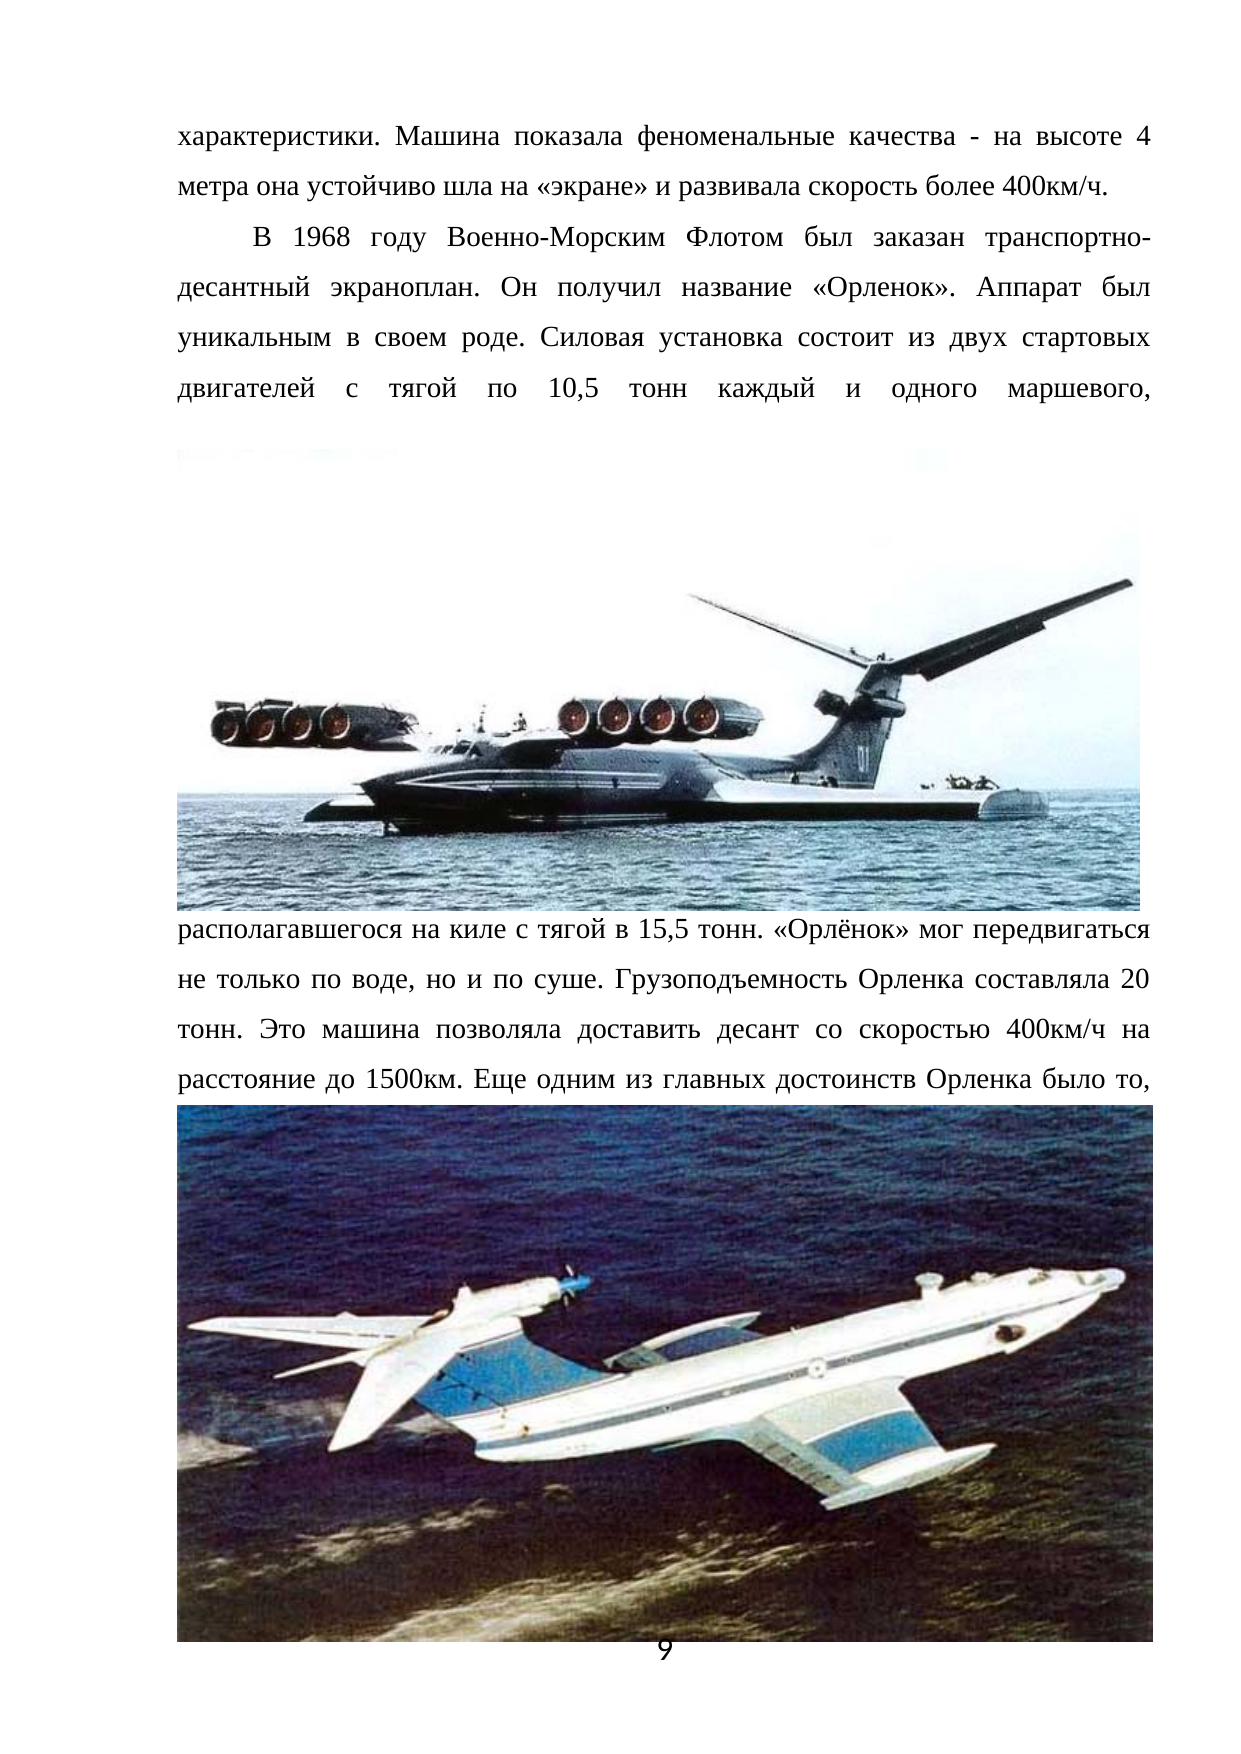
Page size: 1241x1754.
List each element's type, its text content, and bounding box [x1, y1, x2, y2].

picture [177, 1105, 1153, 1642]
text На старте 10 турбореактивных двигателей с тягой по 11 тон каждый вселяли ужас. «Сердце сжималось от страха и восторга, а сам полет над водной гладью был спокоен и величав» - говорил Ростислав Алексеев после первого испытания КМ. Своеобразие КМ состояло в том, что при корабельных размерах, культура исполнения экраноплана была авиационной. Для испытания данной машины Горьковского водохранилища, в котором располагался КМ, было недостаточно, и из-за этого его перебазировали на Каспий. Название КМ расшифровывалось как «Корабль Макет», но на западе его прозвали «Каспийский Монстр», что очень точно отражало его характеристики. Машина показала феноменальные качества - на высоте 4 метра она устойчиво шла на «экране» и развивала скорость более 400км/ч. [177, 118, 1152, 202]
picture [177, 449, 1140, 911]
